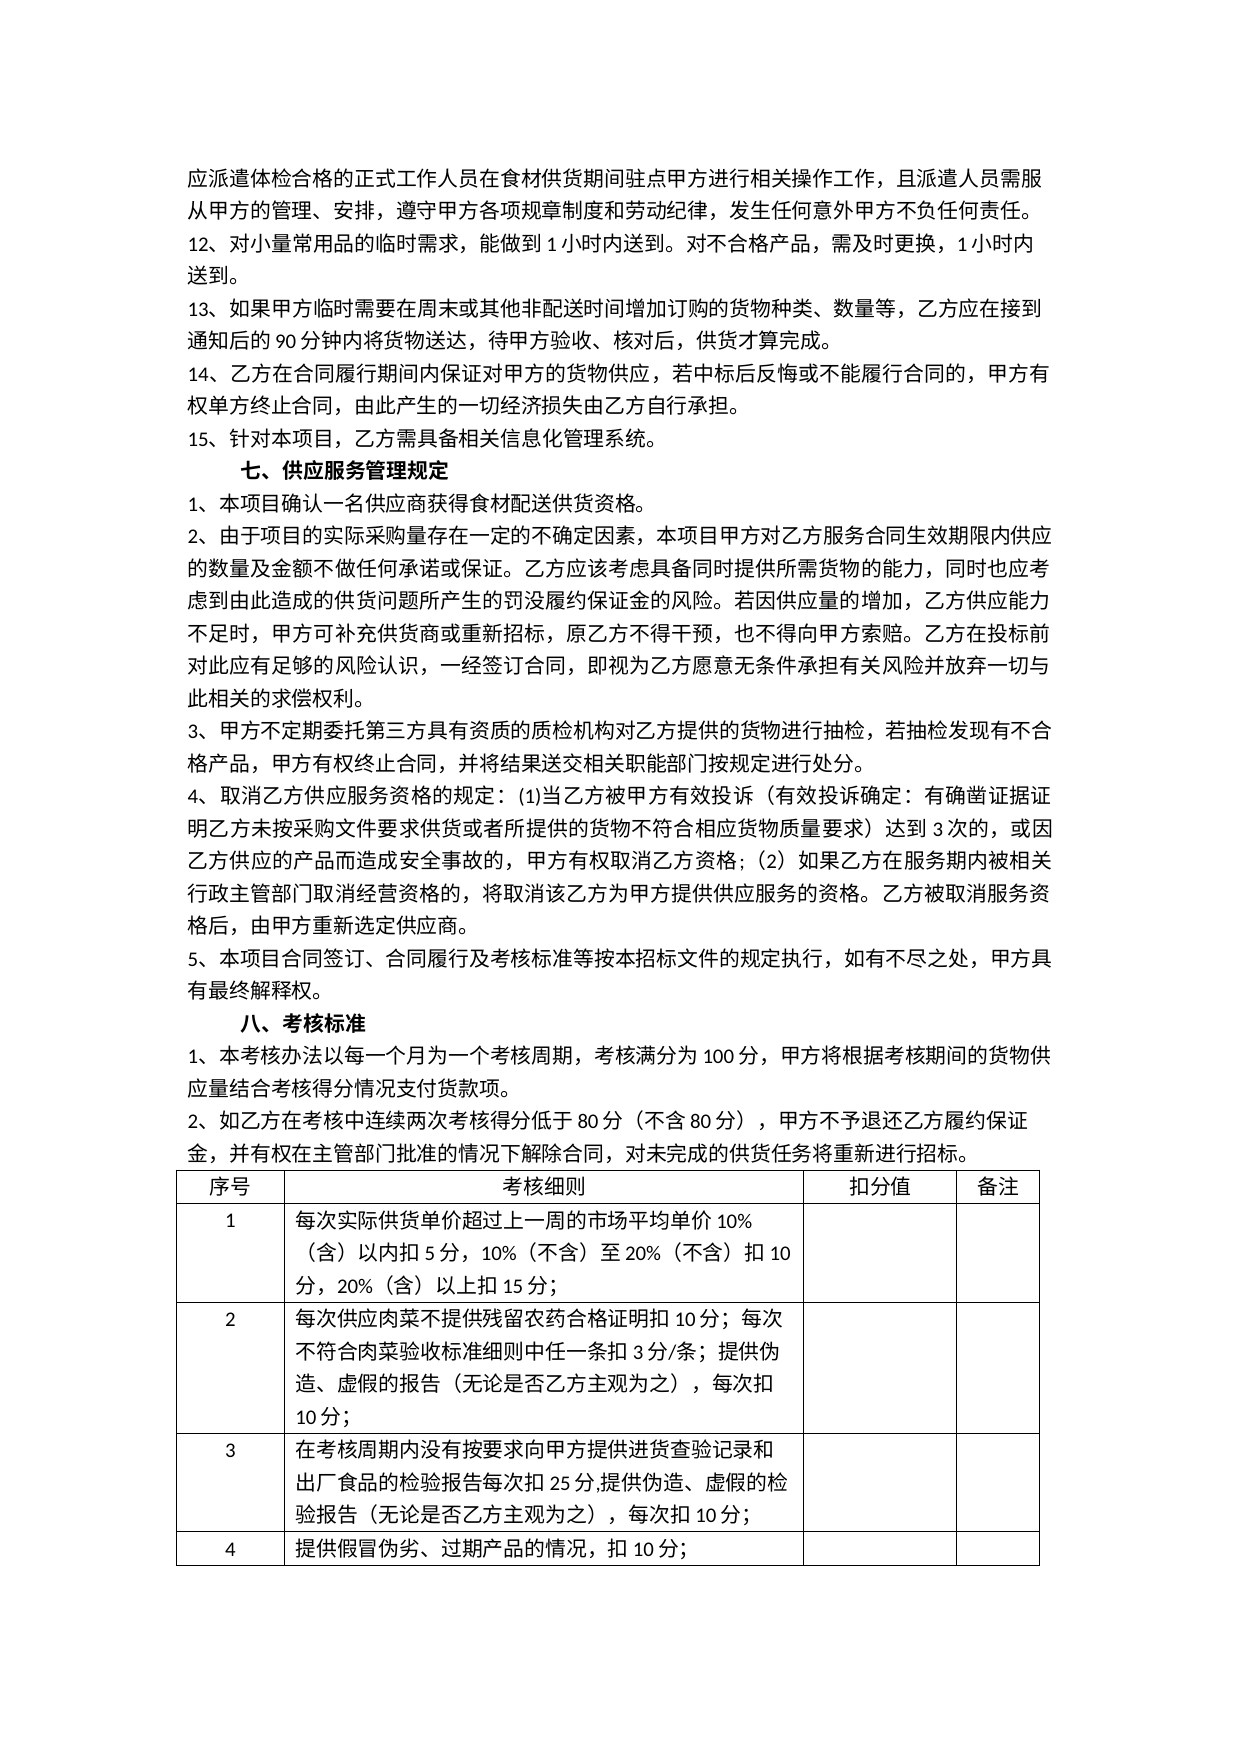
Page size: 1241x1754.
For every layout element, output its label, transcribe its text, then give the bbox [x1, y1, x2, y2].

text 八、考核标准 [241, 1007, 1053, 1039]
text 4、取消乙方供应服务资格的规定：(1)当乙方被甲方有效投诉（有效投诉确定：有确凿证据证明乙方未按采购文件要求供货或者所提供的货物不符合相应货物质量要求）达到3次的，或因乙方供应的产品而造成安全事故的，甲方有权取消乙方资格;（2）如果乙方在服务期内被相关行政主管部门取消经营资格的，将取消该乙方为甲方提供供应服务的资格。乙方被取消服务资格后，由甲方重新选定供应商。 [187, 779, 1053, 942]
table_header 备注 [957, 1171, 1039, 1203]
text 5、本项目合同签订、合同履行及考核标准等按本招标文件的规定执行，如有不尽之处，甲方具有最终解释权。 [187, 942, 1053, 1007]
table_cell 3 [177, 1434, 284, 1531]
table_cell 在考核周期内没有按要求向甲方提供进货查验记录和出厂食品的检验报告每次扣25分,提供伪造、虚假的检验报告（无论是否乙方主观为之），每次扣10分； [285, 1434, 803, 1531]
text 1、本项目确认一名供应商获得食材配送供货资格。 [187, 487, 1053, 519]
table_cell [804, 1204, 956, 1302]
table_cell [957, 1204, 1039, 1302]
table_header 序号 [177, 1171, 284, 1203]
text 12、对小量常用品的临时需求，能做到1小时内送到。对不合格产品，需及时更换，1小时内送到。 [187, 227, 1053, 292]
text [187, 162, 1053, 227]
table_cell 2 [177, 1303, 284, 1433]
text 15、针对本项目，乙方需具备相关信息化管理系统。 [187, 422, 1053, 454]
table_cell 每次实际供货单价超过上一周的市场平均单价10%（含）以内扣5分，10%（不含）至20%（不含）扣10分，20%（含）以上扣15分； [285, 1204, 803, 1302]
table_cell [804, 1532, 956, 1565]
text 1、本考核办法以每一个月为一个考核周期，考核满分为100分，甲方将根据考核期间的货物供应量结合考核得分情况支付货款项。 [187, 1039, 1053, 1104]
text 2、如乙方在考核中连续两次考核得分低于80分（不含80分），甲方不予退还乙方履约保证金，并有权在主管部门批准的情况下解除合同，对未完成的供货任务将重新进行招标。 [187, 1104, 1053, 1169]
table_cell 4 [177, 1532, 284, 1565]
table_cell [957, 1303, 1039, 1433]
text 3、甲方不定期委托第三方具有资质的质检机构对乙方提供的货物进行抽检，若抽检发现有不合格产品，甲方有权终止合同，并将结果送交相关职能部门按规定进行处分。 [187, 714, 1053, 779]
text 2、由于项目的实际采购量存在一定的不确定因素，本项目甲方对乙方服务合同生效期限内供应的数量及金额不做任何承诺或保证。乙方应该考虑具备同时提供所需货物的能力，同时也应考虑到由此造成的供货问题所产生的罚没履约保证金的风险。若因供应量的增加，乙方供应能力不足时，甲方可补充供货商或重新招标，原乙方不得干预，也不得向甲方索赔。乙方在投标前对此应有足够的风险认识，一经签订合同，即视为乙方愿意无条件承担有关风险并放弃一切与此相关的求偿权利。 [187, 519, 1053, 714]
table_cell [804, 1434, 956, 1531]
text 13、如果甲方临时需要在周末或其他非配送时间增加订购的货物种类、数量等，乙方应在接到通知后的90分钟内将货物送达，待甲方验收、核对后，供货才算完成。 [187, 292, 1053, 357]
table_cell 每次供应肉菜不提供残留农药合格证明扣10分；每次不符合肉菜验收标准细则中任一条扣3分/条；提供伪造、虚假的报告（无论是否乙方主观为之），每次扣10分； [285, 1303, 803, 1433]
table_cell 1 [177, 1204, 284, 1302]
table_cell [957, 1532, 1039, 1565]
text 七、供应服务管理规定 [241, 454, 1053, 487]
table_cell [957, 1434, 1039, 1531]
table_cell [804, 1303, 956, 1433]
table_cell 提供假冒伪劣、过期产品的情况，扣10分； [285, 1532, 803, 1565]
table_header 扣分值 [804, 1171, 956, 1203]
table_header 考核细则 [285, 1171, 803, 1203]
text 14、乙方在合同履行期间内保证对甲方的货物供应，若中标后反悔或不能履行合同的，甲方有权单方终止合同，由此产生的一切经济损失由乙方自行承担。 [187, 357, 1053, 422]
